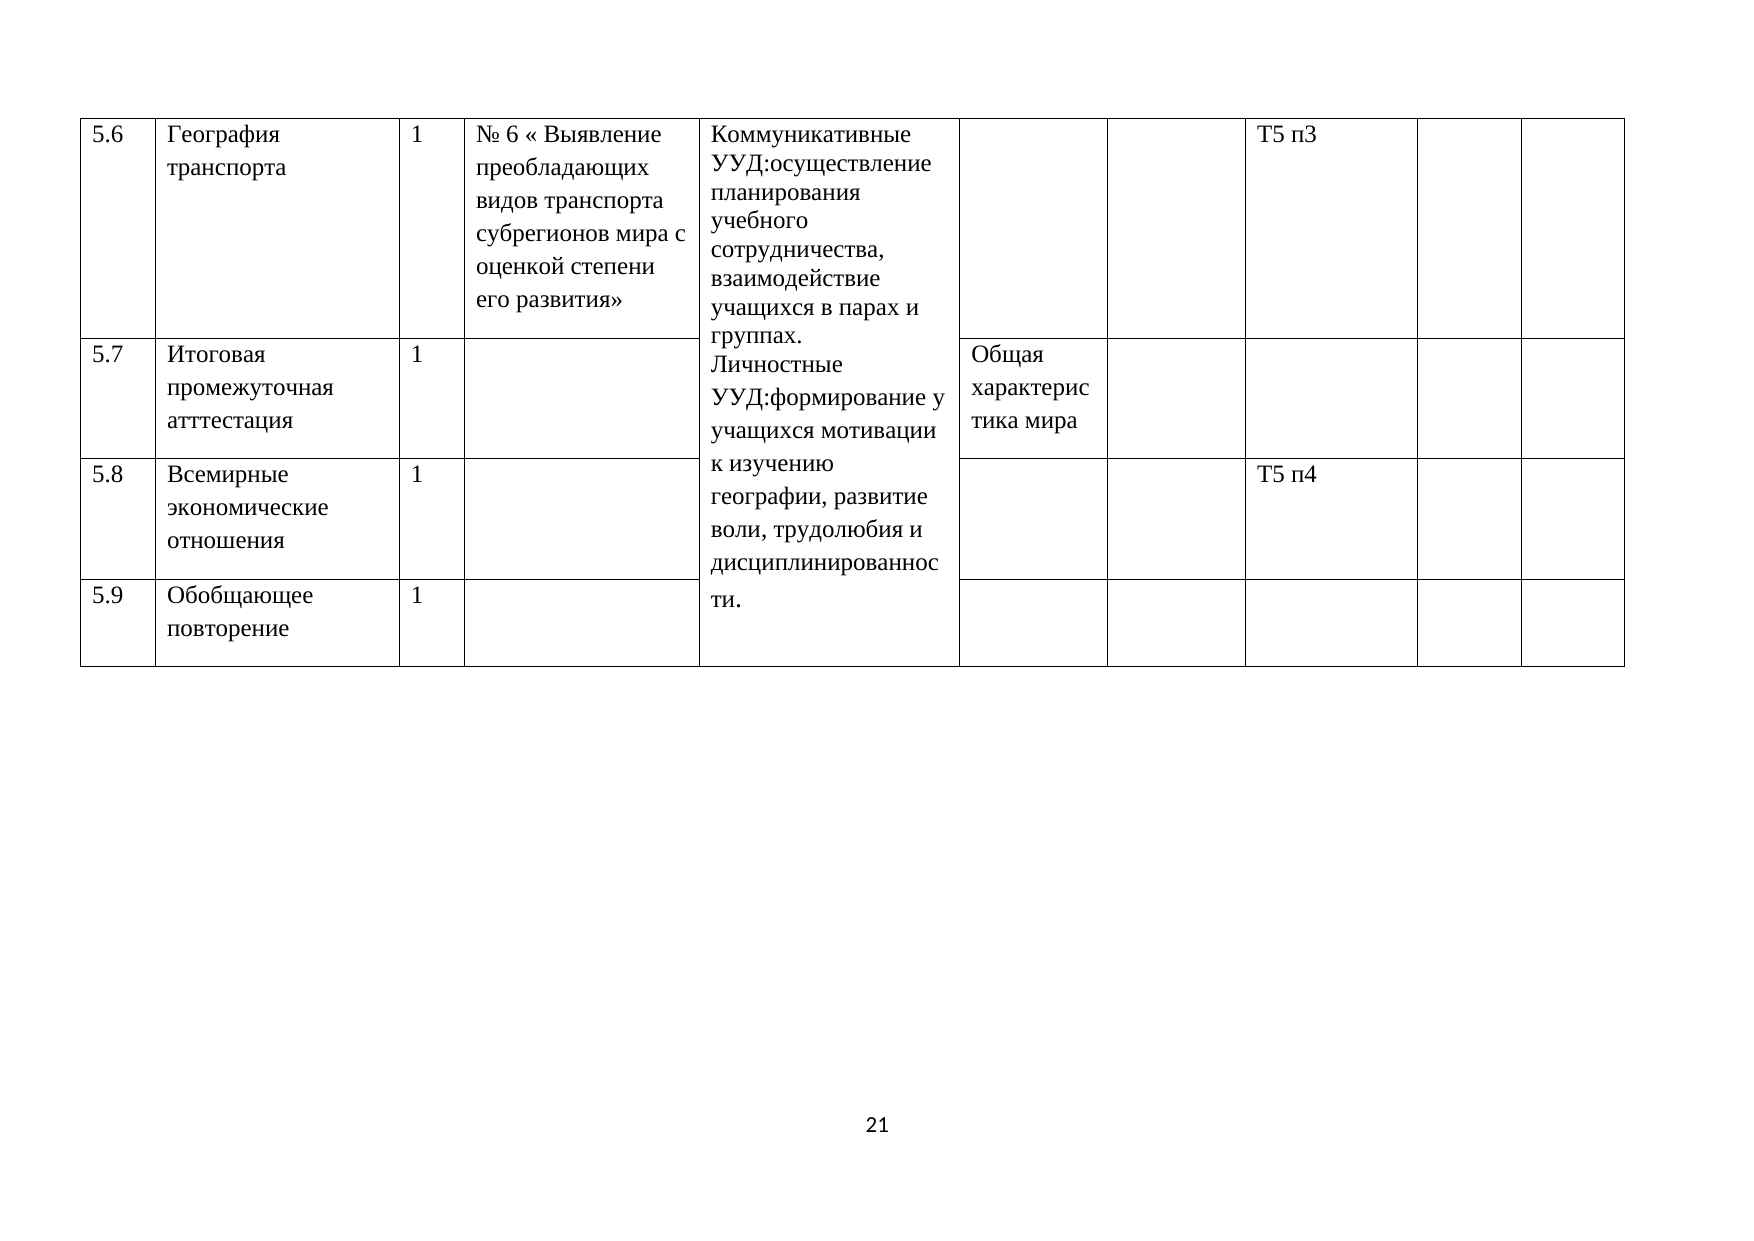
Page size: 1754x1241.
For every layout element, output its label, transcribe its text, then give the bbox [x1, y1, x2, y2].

table_cell [465, 580, 699, 666]
table_cell [465, 459, 699, 579]
table_cell 1 [400, 459, 464, 579]
table_cell [1522, 580, 1624, 666]
table_cell 5.7 [81, 339, 155, 458]
table_cell 5.9 [81, 580, 155, 666]
table_cell [1108, 339, 1245, 458]
table_cell 1 [400, 339, 464, 458]
table_cell Т5 п3 [1246, 119, 1417, 338]
table_cell [1108, 119, 1245, 338]
table_cell [1108, 459, 1245, 579]
table_cell [960, 580, 1107, 666]
table_cell 5.6 [81, 119, 155, 338]
table_cell Обобщающее повторение [156, 580, 399, 666]
table_cell 1 [400, 119, 464, 338]
table_cell Итоговая промежуточная атттестация [156, 339, 399, 458]
table_cell [1246, 339, 1417, 458]
table_cell 1 [400, 580, 464, 666]
table_cell Всемирные экономические отношения [156, 459, 399, 579]
table_cell [1418, 339, 1521, 458]
table_cell [960, 119, 1107, 338]
table_cell [1522, 459, 1624, 579]
table_cell [1418, 580, 1521, 666]
table_cell [1418, 119, 1521, 338]
table_cell [465, 339, 699, 458]
table_cell [1108, 580, 1245, 666]
table_cell 5.8 [81, 459, 155, 579]
table_cell [1522, 119, 1624, 338]
table_cell [1522, 339, 1624, 458]
table_cell Т5 п4 [1246, 459, 1417, 579]
table_cell География транспорта [156, 119, 399, 338]
table_cell № 6 « Выявление преобладающих видов транспорта субрегионов мира с оценкой степени его развития» [465, 119, 699, 338]
table_cell Общая характеристика мира [960, 339, 1107, 458]
table_cell [1418, 459, 1521, 579]
table_cell [960, 459, 1107, 579]
table_cell [1246, 580, 1417, 666]
